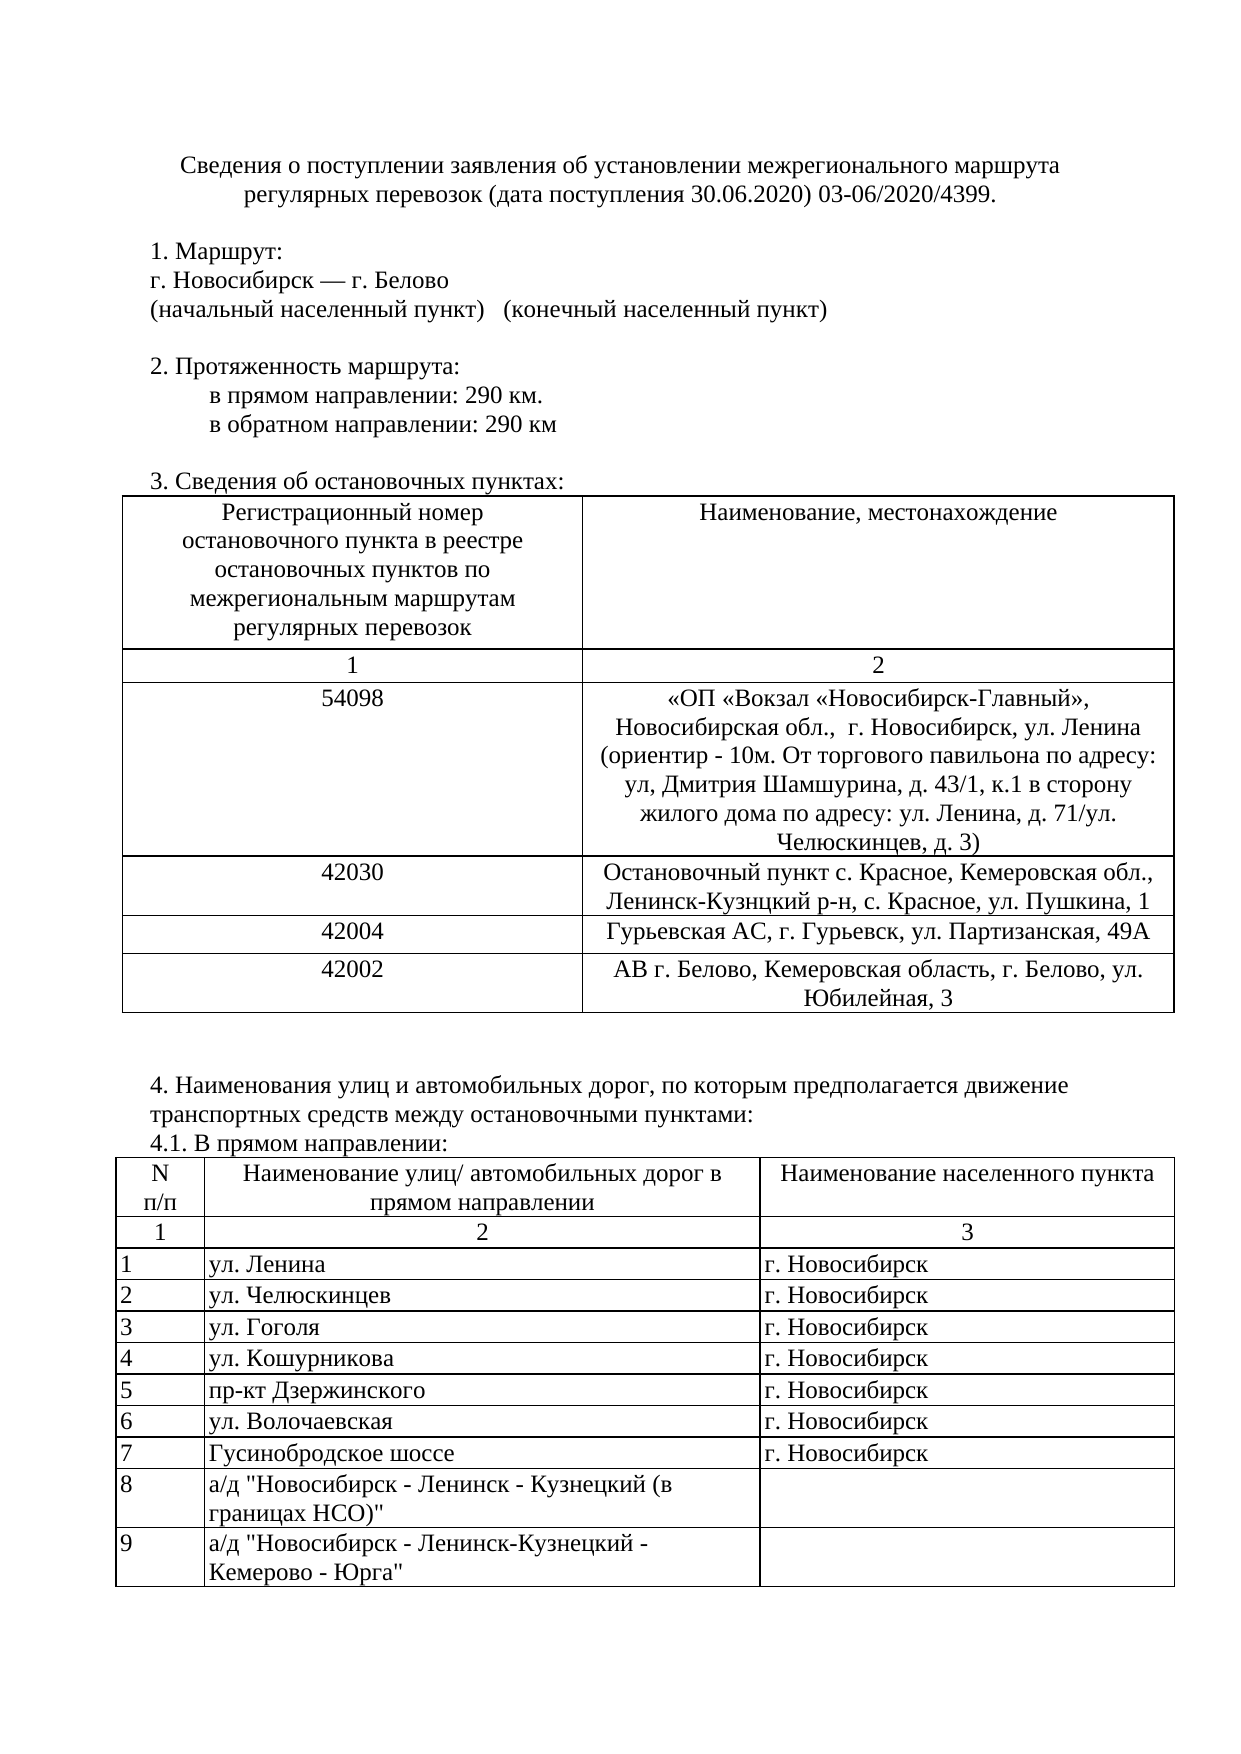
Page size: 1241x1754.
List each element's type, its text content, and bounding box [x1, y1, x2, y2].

table_cell г. Новосибирск [761, 1375, 1174, 1404]
table_cell 54098 [123, 683, 582, 855]
table_cell 4 [117, 1343, 204, 1373]
text г. Новосибирск — г. Белово [150, 265, 1090, 294]
text 3. Сведения об остановочных пунктах: [150, 466, 1090, 495]
table_cell 1 [117, 1249, 204, 1279]
table_header Наименование, местонахождение [583, 497, 1173, 648]
table_cell 42004 [123, 916, 582, 952]
table_cell 3 [761, 1217, 1174, 1247]
table_cell 1 [123, 650, 582, 681]
table_cell 3 [117, 1312, 204, 1342]
text Сведения о поступлении заявления об установлении межрегионального маршрута регулярных перевозок (дата поступления 30.06.2020) 03-06/2020/4399. [150, 150, 1090, 207]
text 2. Протяженность маршрута: [150, 351, 1090, 380]
text 4. Наименования улиц и автомобильных дорог, по которым предполагается движение транспортных средств между остановочными пунктами: [150, 1071, 1090, 1128]
table_cell г. Новосибирск [761, 1343, 1174, 1373]
table_header Наименование улиц/ автомобильных дорог в прямом направлении [205, 1158, 759, 1216]
table_cell Гусинобродское шоссе [205, 1438, 759, 1467]
table_cell ул. Ленина [205, 1249, 759, 1279]
text в обратном направлении: 290 км [150, 409, 1090, 437]
table_cell 2 [205, 1217, 759, 1247]
table_cell 42030 [123, 857, 582, 914]
table_cell ул. Челюскинцев [205, 1280, 759, 1310]
table_cell 42002 [123, 954, 582, 1011]
table_cell ул. Кошурникова [205, 1343, 759, 1373]
table_cell г. Новосибирск [761, 1438, 1174, 1467]
table_cell [761, 1528, 1174, 1586]
table_cell ул. Волочаевская [205, 1406, 759, 1436]
table_header Регистрационный номер остановочного пункта в реестре остановочных пунктов по межрегиональным маршрутам регулярных перевозок [123, 497, 582, 648]
table_cell пр-кт Дзержинского [205, 1375, 759, 1404]
text 1. Маршрут: [150, 236, 1090, 265]
table_cell г. Новосибирск [761, 1312, 1174, 1342]
table_cell [761, 1469, 1174, 1527]
table_cell Остановочный пункт с. Красное, Кемеровская обл., Ленинск-Кузнцкий р-н, с. Красное, ул. Пушкина, 1 [583, 857, 1173, 914]
table_cell «ОП «Вокзал «Новосибирск-Главный», Новосибирская обл., г. Новосибирск, ул. Ленина (ориентир - 10м. От торгового павильона по адресу: ул, Дмитрия Шамшурина, д. 43/1, к.1 в сторону жилого дома по адресу: ул. Ленина, д. 71/ул. Челюскинцев, д. 3) [583, 683, 1173, 855]
table_header Наименование населенного пункта [761, 1158, 1174, 1216]
table_header N п/п [117, 1158, 204, 1216]
table_cell АВ г. Белово, Кемеровская область, г. Белово, ул. Юбилейная, 3 [583, 954, 1173, 1011]
table_cell 1 [117, 1217, 204, 1247]
table_cell г. Новосибирск [761, 1280, 1174, 1310]
table_cell Гурьевская АС, г. Гурьевск, ул. Партизанская, 49А [583, 916, 1173, 952]
text (начальный населенный пункт) (конечный населенный пункт) [150, 294, 1090, 322]
table_cell г. Новосибирск [761, 1406, 1174, 1436]
table_cell 7 [117, 1438, 204, 1467]
table_cell ул. Гоголя [205, 1312, 759, 1342]
table_cell 2 [117, 1280, 204, 1310]
table_cell г. Новосибирск [761, 1249, 1174, 1279]
table_cell 9 [117, 1528, 204, 1586]
table_cell а/д "Новосибирск - Ленинск - Кузнецкий (в границах НСО)" [205, 1469, 759, 1527]
table_cell 5 [117, 1375, 204, 1404]
text 4.1. В прямом направлении: [150, 1128, 1090, 1157]
table_cell а/д "Новосибирск - Ленинск-Кузнецкий - Кемерово - Юрга" [205, 1528, 759, 1586]
table_cell 6 [117, 1406, 204, 1436]
text в прямом направлении: 290 км. [150, 380, 1090, 409]
table_cell 2 [583, 650, 1173, 681]
table_cell 8 [117, 1469, 204, 1527]
